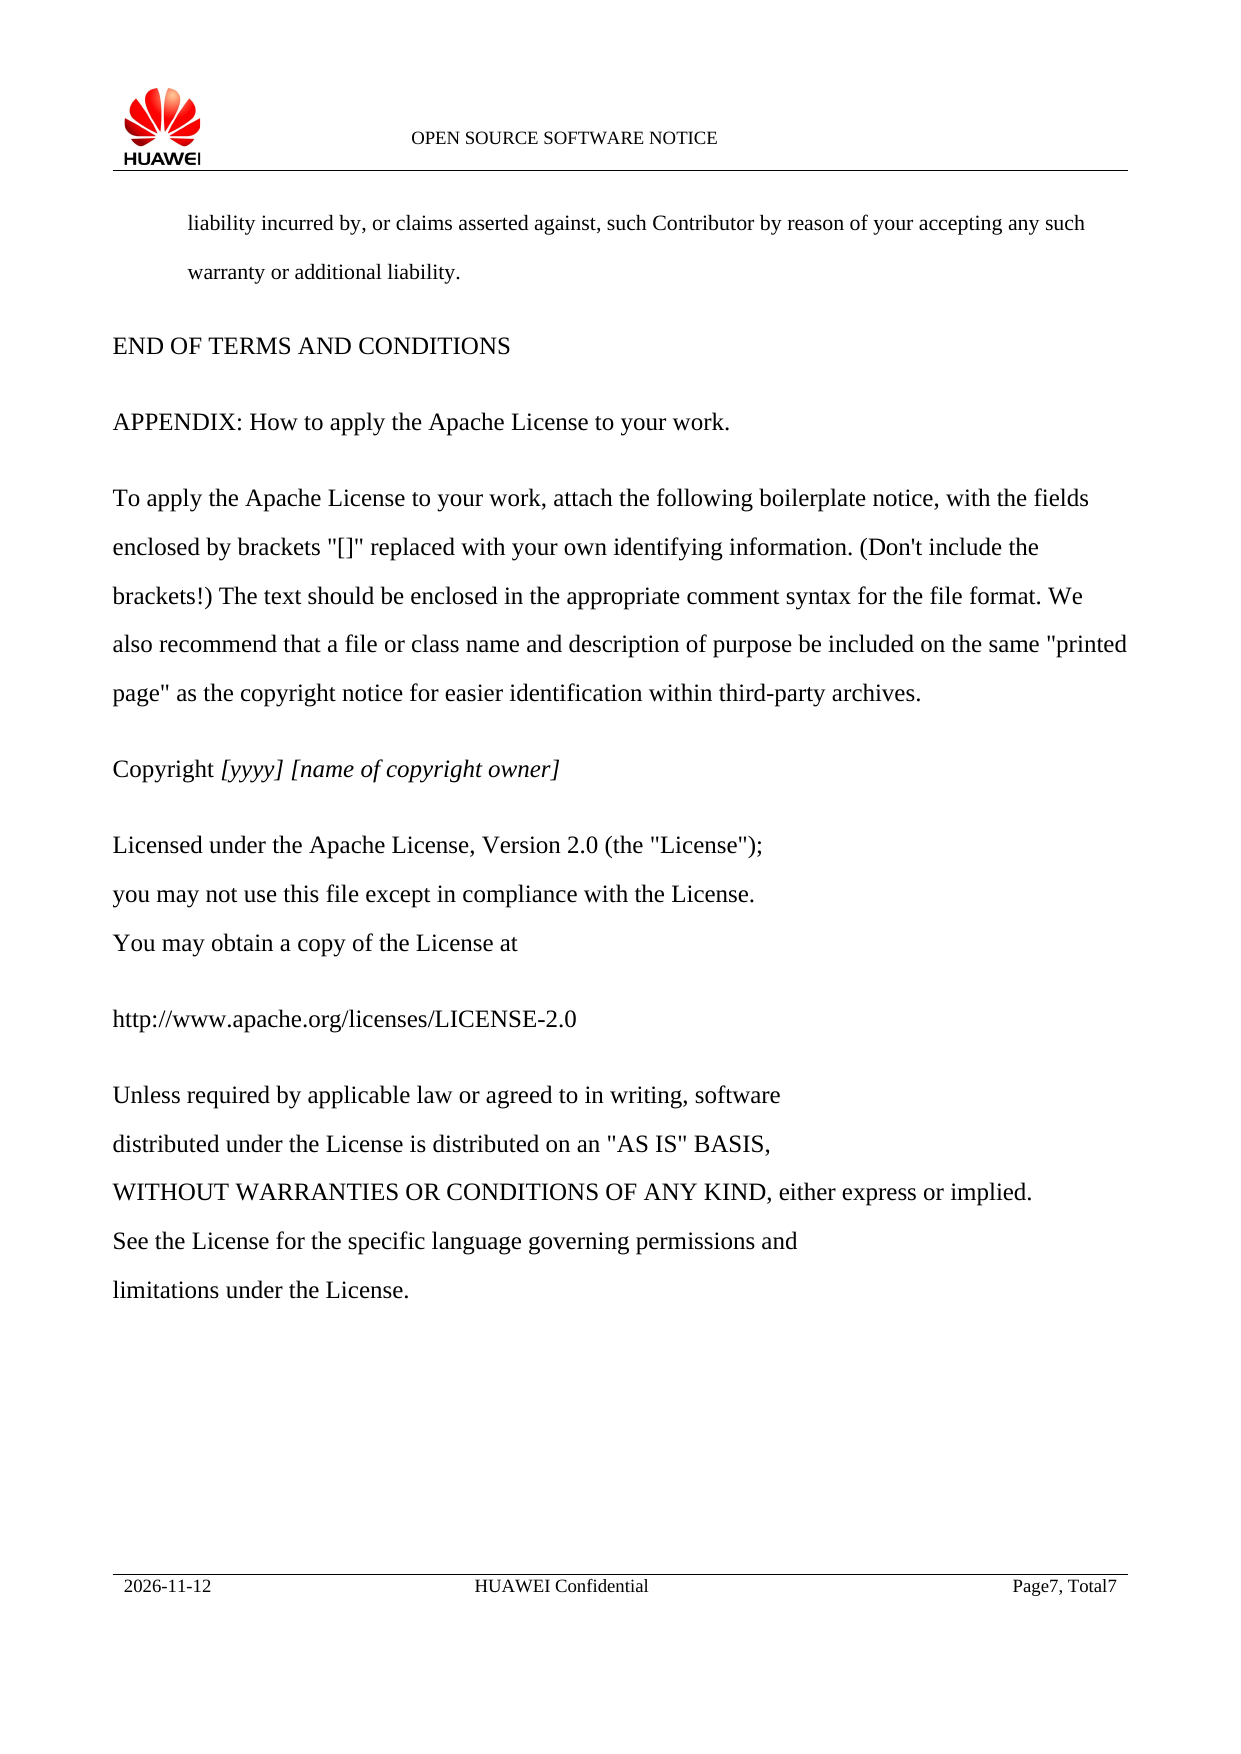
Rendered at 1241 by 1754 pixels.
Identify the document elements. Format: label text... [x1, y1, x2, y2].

text Unless required by applicable law or agreed to in writing, software distributed under the License is distributed on an "AS IS" BASIS, WITHOUT WARRANTIES OR CONDITIONS OF ANY KIND, either express or implied. See the License for the specific language governing permissions and limitations under the License. [112, 1078, 1128, 1306]
text To apply the Apache License to your work, attach the following boilerplate notice, with the fields enclosed by brackets "[]" replaced with your own identifying information. (Don't include the brackets!) The text should be enclosed in the appropriate comment syntax for the file format. We also recommend that a file or class name and description of purpose be included on the same "printed page" as the copyright notice for easier identification within third-party archives. [112, 481, 1128, 709]
text APPENDIX: How to apply the Apache License to your work. [112, 405, 1128, 438]
text http://www.apache.org/licenses/LICENSE-2.0 [112, 1002, 1128, 1034]
text END OF TERMS AND CONDITIONS [112, 329, 1128, 362]
text Licensed under the Apache License, Version 2.0 (the "License"); you may not use this file except in compliance with the License. You may obtain a copy of the License at [112, 828, 1128, 958]
picture [124, 88, 201, 165]
text Copyright [yyyy] [name of copyright owner] [112, 752, 1128, 785]
